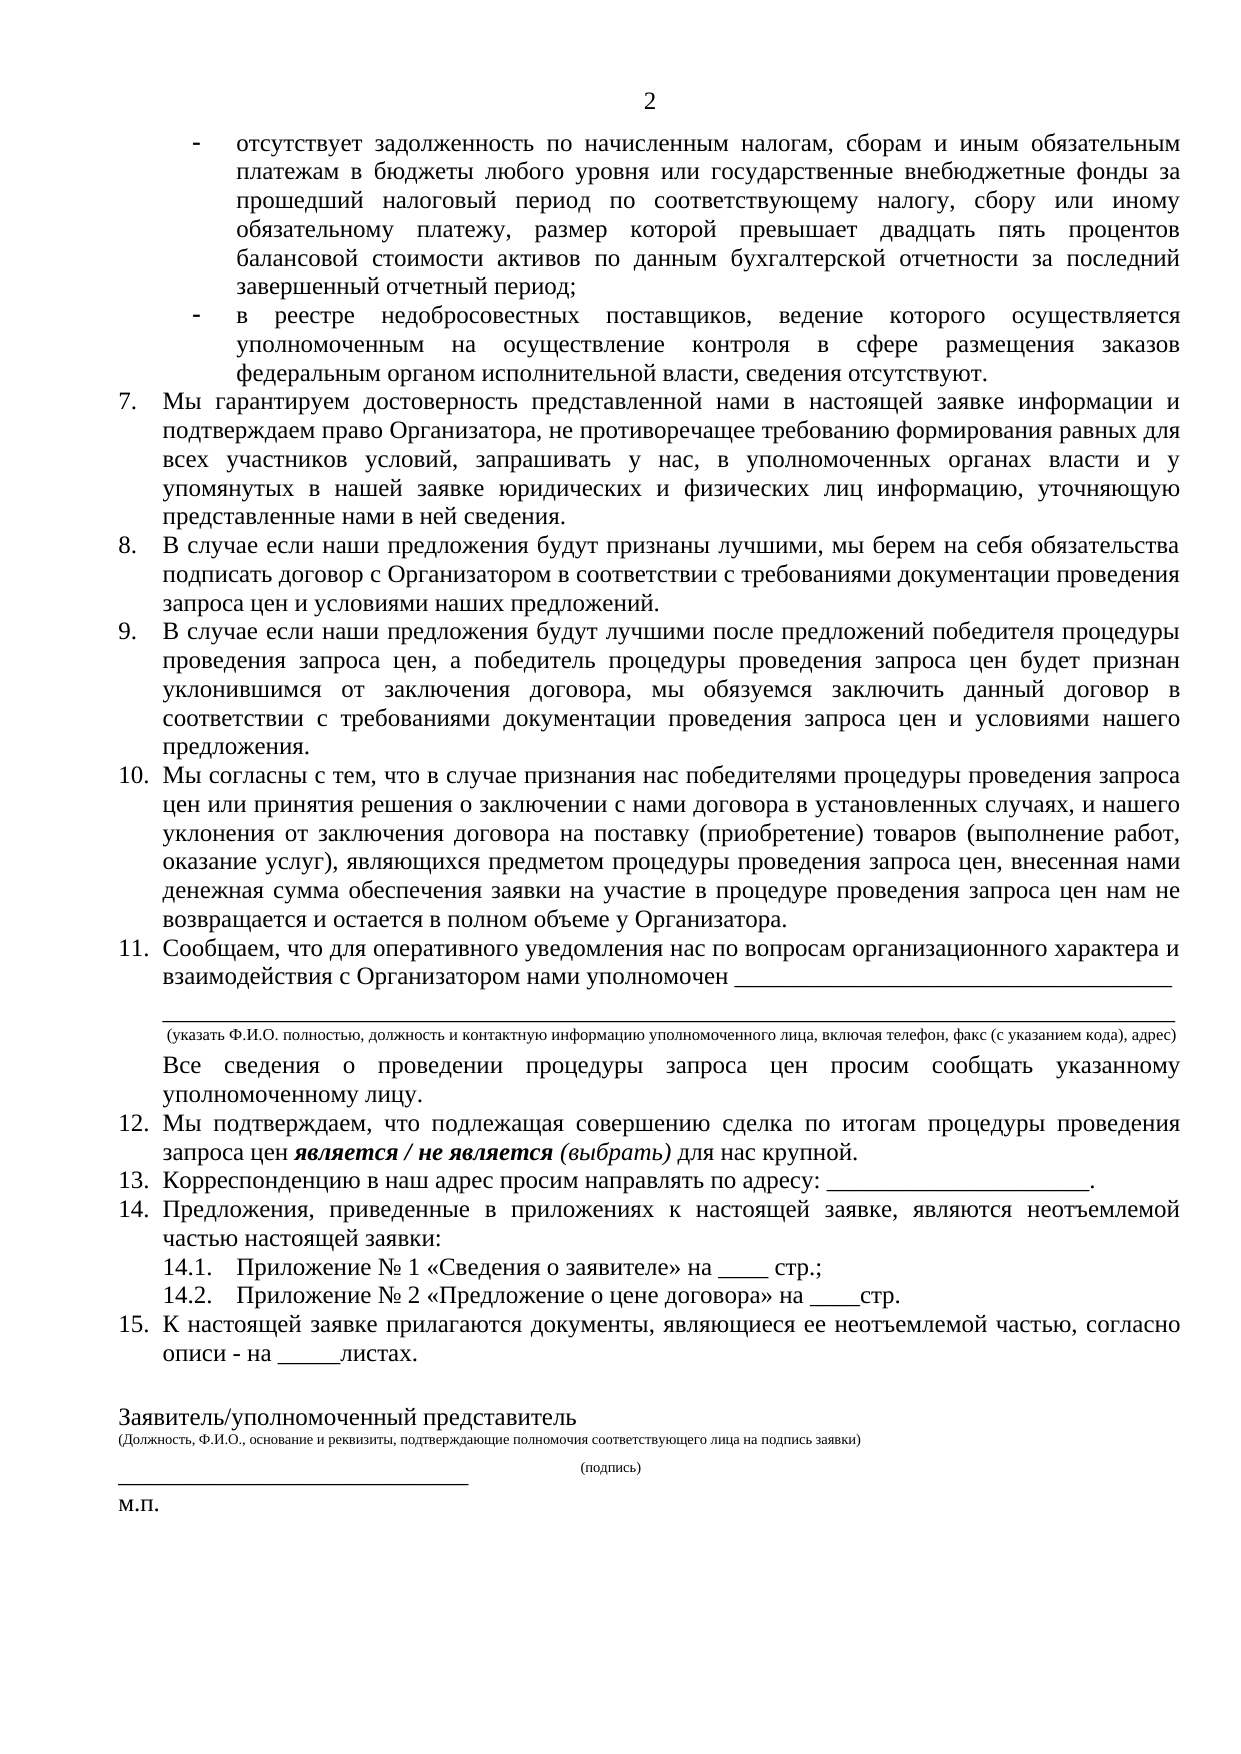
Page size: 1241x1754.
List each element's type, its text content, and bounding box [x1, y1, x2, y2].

list К настоящей заявке прилагаются документы, являющиеся ее неотъемлемой частью, согласно описи - на _____листах. [118, 1309, 1181, 1367]
list Корреспонденцию в наш адрес просим направлять по адресу: _____________________. [118, 1166, 1181, 1194]
list в реестре недобросовестных поставщиков, ведение которого осуществляется уполномоченным на осуществление контроля в сфере размещения заказов федеральным органом исполнительной власти, сведения отсутствуют. [192, 300, 1181, 386]
list В случае если наши предложения будут лучшими после предложений победителя процедуры проведения запроса цен, а победитель процедуры проведения запроса цен будет признан уклонившимся от заключения договора, мы обязуемся заключить данный договор в соответствии с требованиями документации проведения запроса цен и условиями нашего предложения. [118, 616, 1181, 760]
list В случае если наши предложения будут признаны лучшими, мы берем на себя обязательства подписать договор с Организатором в соответствии с требованиями документации проведения запроса цен и условиями наших предложений. [118, 530, 1181, 616]
list Мы гарантируем достоверность представленной нами в настоящей заявке информации и подтверждаем право Организатора, не противоречащее требованию формирования равных для всех участников условий, запрашивать у нас, в уполномоченных органах власти и у упомянутых в нашей заявке юридических и физических лиц информацию, уточняющую представленные нами в ней сведения. [118, 386, 1181, 530]
text (указать Ф.И.О. полностью, должность и контактную информацию уполномоченного лица, включая телефон, факс (с указанием кода), адрес) [162, 1025, 1181, 1044]
text Все сведения о проведении процедуры запроса цен просим сообщать указанному уполномоченному лицу. [162, 1051, 1181, 1108]
text м.п. [118, 1488, 1181, 1517]
list Мы подтверждаем, что подлежащая совершению сделка по итогам процедуры проведения запроса цен является / не является (выбрать) для нас крупной. [118, 1108, 1181, 1166]
list Приложение № 2 «Предложение о цене договора» на ____стр. [162, 1281, 1181, 1309]
text _________________________________________________________________________________ [162, 996, 1181, 1025]
list Сообщаем, что для оперативного уведомления нас по вопросам организационного характера и взаимодействия с Организатором нами уполномочен ___________________________________ [118, 933, 1181, 990]
text (Должность, Ф.И.О., основание и реквизиты, подтверждающие полномочия соответствующего лица на подпись заявки) [118, 1431, 1181, 1459]
list Приложение № 1 «Сведения о заявителе» на ____ стр.; [162, 1252, 1181, 1281]
list отсутствует задолженность по начисленным налогам, сборам и иным обязательным платежам в бюджеты любого уровня или государственные внебюджетные фонды за прошедший налоговый период по соответствующему налогу, сбору или иному обязательному платежу, размер которой превышает двадцать пять процентов балансовой стоимости активов по данным бухгалтерской отчетности за последний завершенный отчетный период; [192, 128, 1181, 300]
list Предложения, приведенные в приложениях к настоящей заявке, являются неотъемлемой частью настоящей заявки: [118, 1194, 1181, 1252]
text ____________________________ (подпись) [118, 1459, 1181, 1488]
list Мы согласны с тем, что в случае признания нас победителями процедуры проведения запроса цен или принятия решения о заключении с нами договора в установленных случаях, и нашего уклонения от заключения договора на поставку (приобретение) товаров (выполнение работ, оказание услуг), являющихся предметом процедуры проведения запроса цен, внесенная нами денежная сумма обеспечения заявки на участие в процедуре проведения запроса цен нам не возвращается и остается в полном объеме у Организатора. [118, 760, 1181, 933]
text Заявитель/уполномоченный представитель [118, 1402, 1181, 1431]
